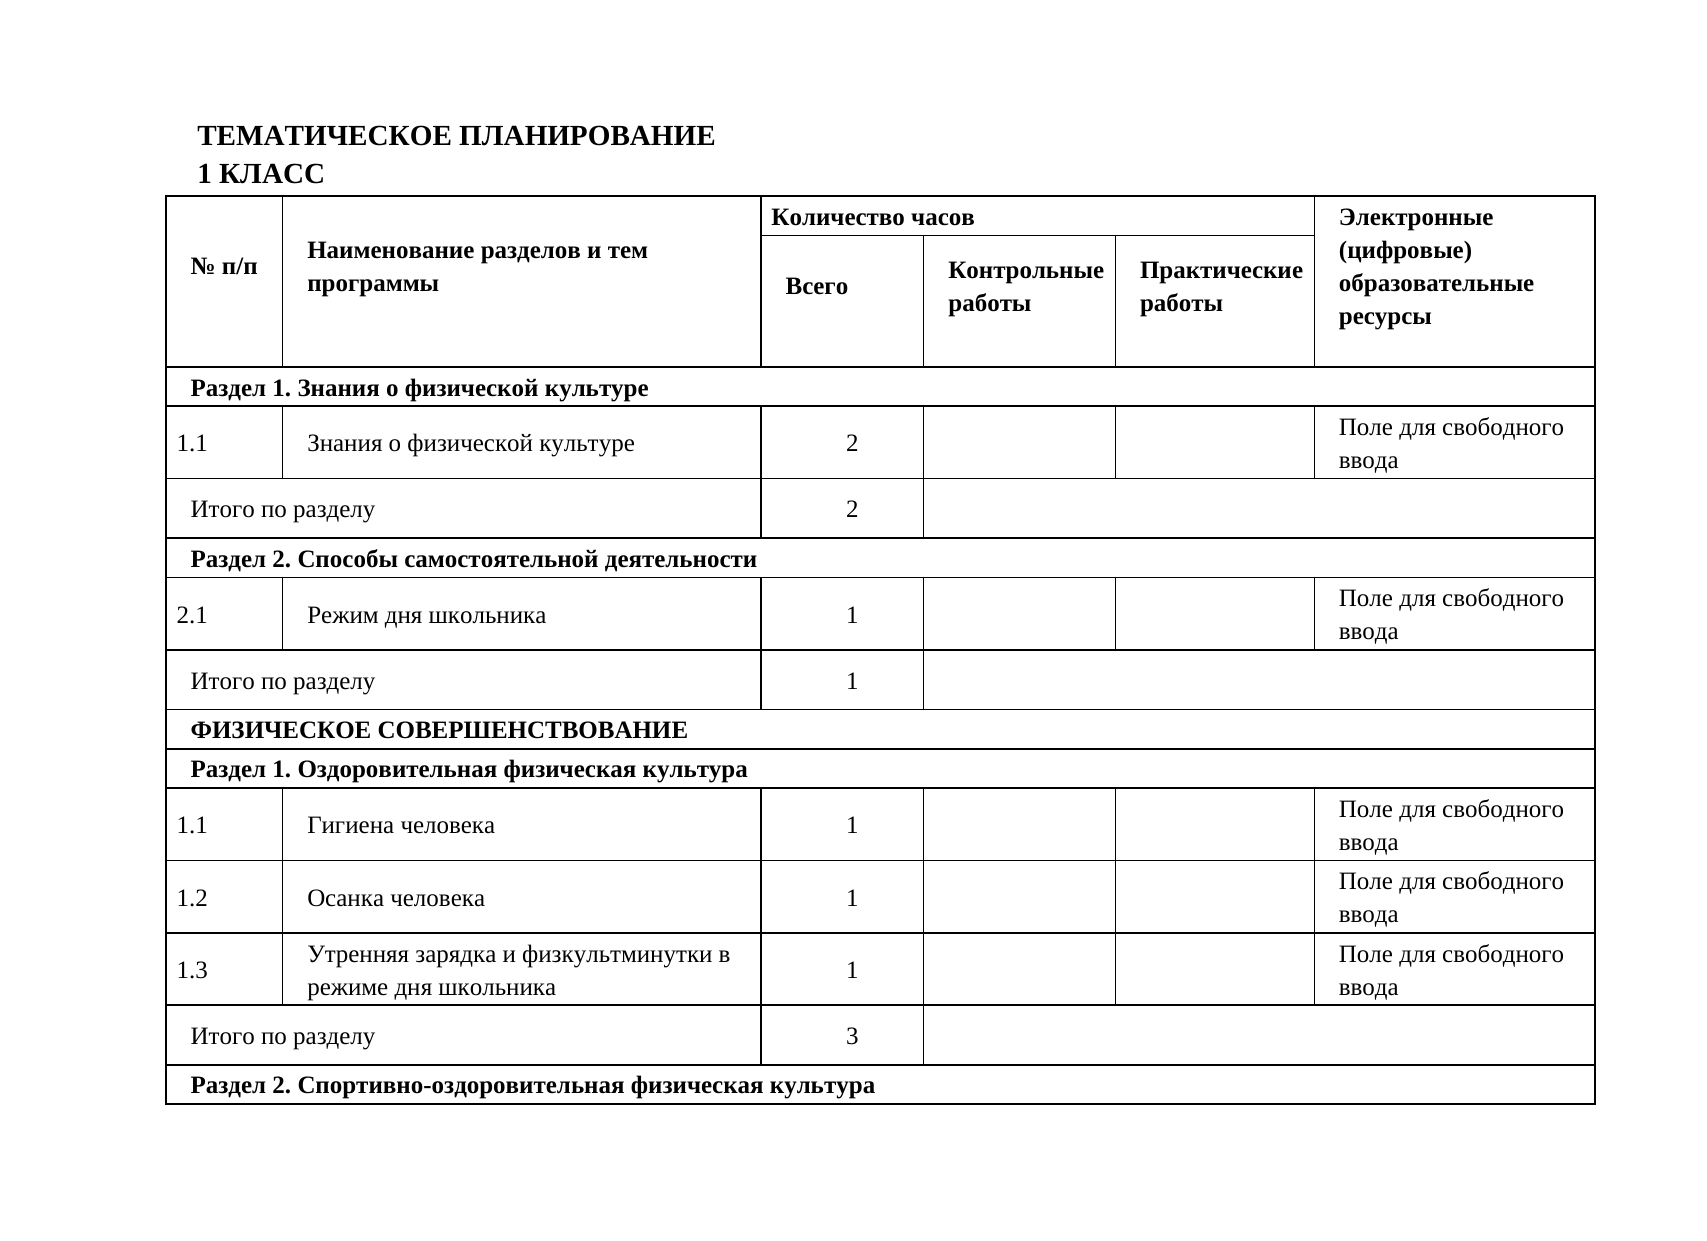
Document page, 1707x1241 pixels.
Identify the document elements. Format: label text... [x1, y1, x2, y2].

table_cell [1116, 407, 1314, 478]
table_cell Раздел 2. Спортивно-оздоровительная физическая культура [167, 1066, 1594, 1103]
table_cell 1.1 [167, 789, 282, 859]
table_cell Итого по разделу [167, 1006, 760, 1064]
table_cell 1.1 [167, 407, 282, 478]
table_cell [1116, 861, 1314, 932]
table_cell [924, 407, 1115, 478]
table_cell 1.2 [167, 861, 282, 932]
table_cell 2 [762, 479, 923, 537]
table_header Количество часов [762, 197, 1314, 234]
table_cell Поле для свободного ввода [1315, 934, 1594, 1004]
table_cell [1116, 934, 1314, 1004]
table_cell ФИЗИЧЕСКОЕ СОВЕРШЕНСТВОВАНИЕ [167, 710, 1594, 748]
table_cell Поле для свободного ввода [1315, 407, 1594, 478]
table_cell 1.3 [167, 934, 282, 1004]
table_cell Раздел 2. Способы самостоятельной деятельности [167, 539, 1594, 577]
table_cell 1 [762, 578, 923, 649]
table_cell [924, 1006, 1594, 1064]
table_cell [924, 934, 1115, 1004]
table_cell 1 [762, 861, 923, 932]
table_cell Знания о физической культуре [283, 407, 760, 478]
table_cell Итого по разделу [167, 651, 760, 708]
table_cell Практические работы [1116, 236, 1314, 366]
table_cell [924, 789, 1115, 859]
table_cell [924, 861, 1115, 932]
table_cell Поле для свободного ввода [1315, 861, 1594, 932]
table_header Наименование разделов и тем программы [283, 197, 760, 366]
table_cell Осанка человека [283, 861, 760, 932]
table_cell 1 [762, 651, 923, 708]
table_cell [924, 479, 1594, 537]
table_cell [1116, 789, 1314, 859]
text ТЕМАТИЧЕСКОЕ ПЛАНИРОВАНИЕ [190, 118, 1618, 152]
table_cell Раздел 1. Оздоровительная физическая культура [167, 750, 1594, 787]
table_header № п/п [167, 197, 282, 366]
table_cell Поле для свободного ввода [1315, 578, 1594, 649]
table_cell Гигиена человека [283, 789, 760, 859]
table_cell Поле для свободного ввода [1315, 789, 1594, 859]
table_cell 1 [762, 789, 923, 859]
table_cell 2.1 [167, 578, 282, 649]
table_cell 2 [762, 407, 923, 478]
table_cell Утренняя зарядка и физкультминутки в режиме дня школьника [283, 934, 760, 1004]
table_cell Контрольные работы [924, 236, 1115, 366]
table_cell Итого по разделу [167, 479, 760, 537]
table_cell Всего [762, 236, 923, 366]
table_cell [924, 651, 1594, 708]
table_cell Режим дня школьника [283, 578, 760, 649]
table_cell [924, 578, 1115, 649]
table_cell 3 [762, 1006, 923, 1064]
text 1 КЛАСС [190, 157, 1618, 190]
table_cell [1116, 578, 1314, 649]
table_header Электронные (цифровые) образовательные ресурсы [1315, 197, 1594, 366]
table_cell Раздел 1. Знания о физической культуре [167, 368, 1594, 405]
table_cell 1 [762, 934, 923, 1004]
